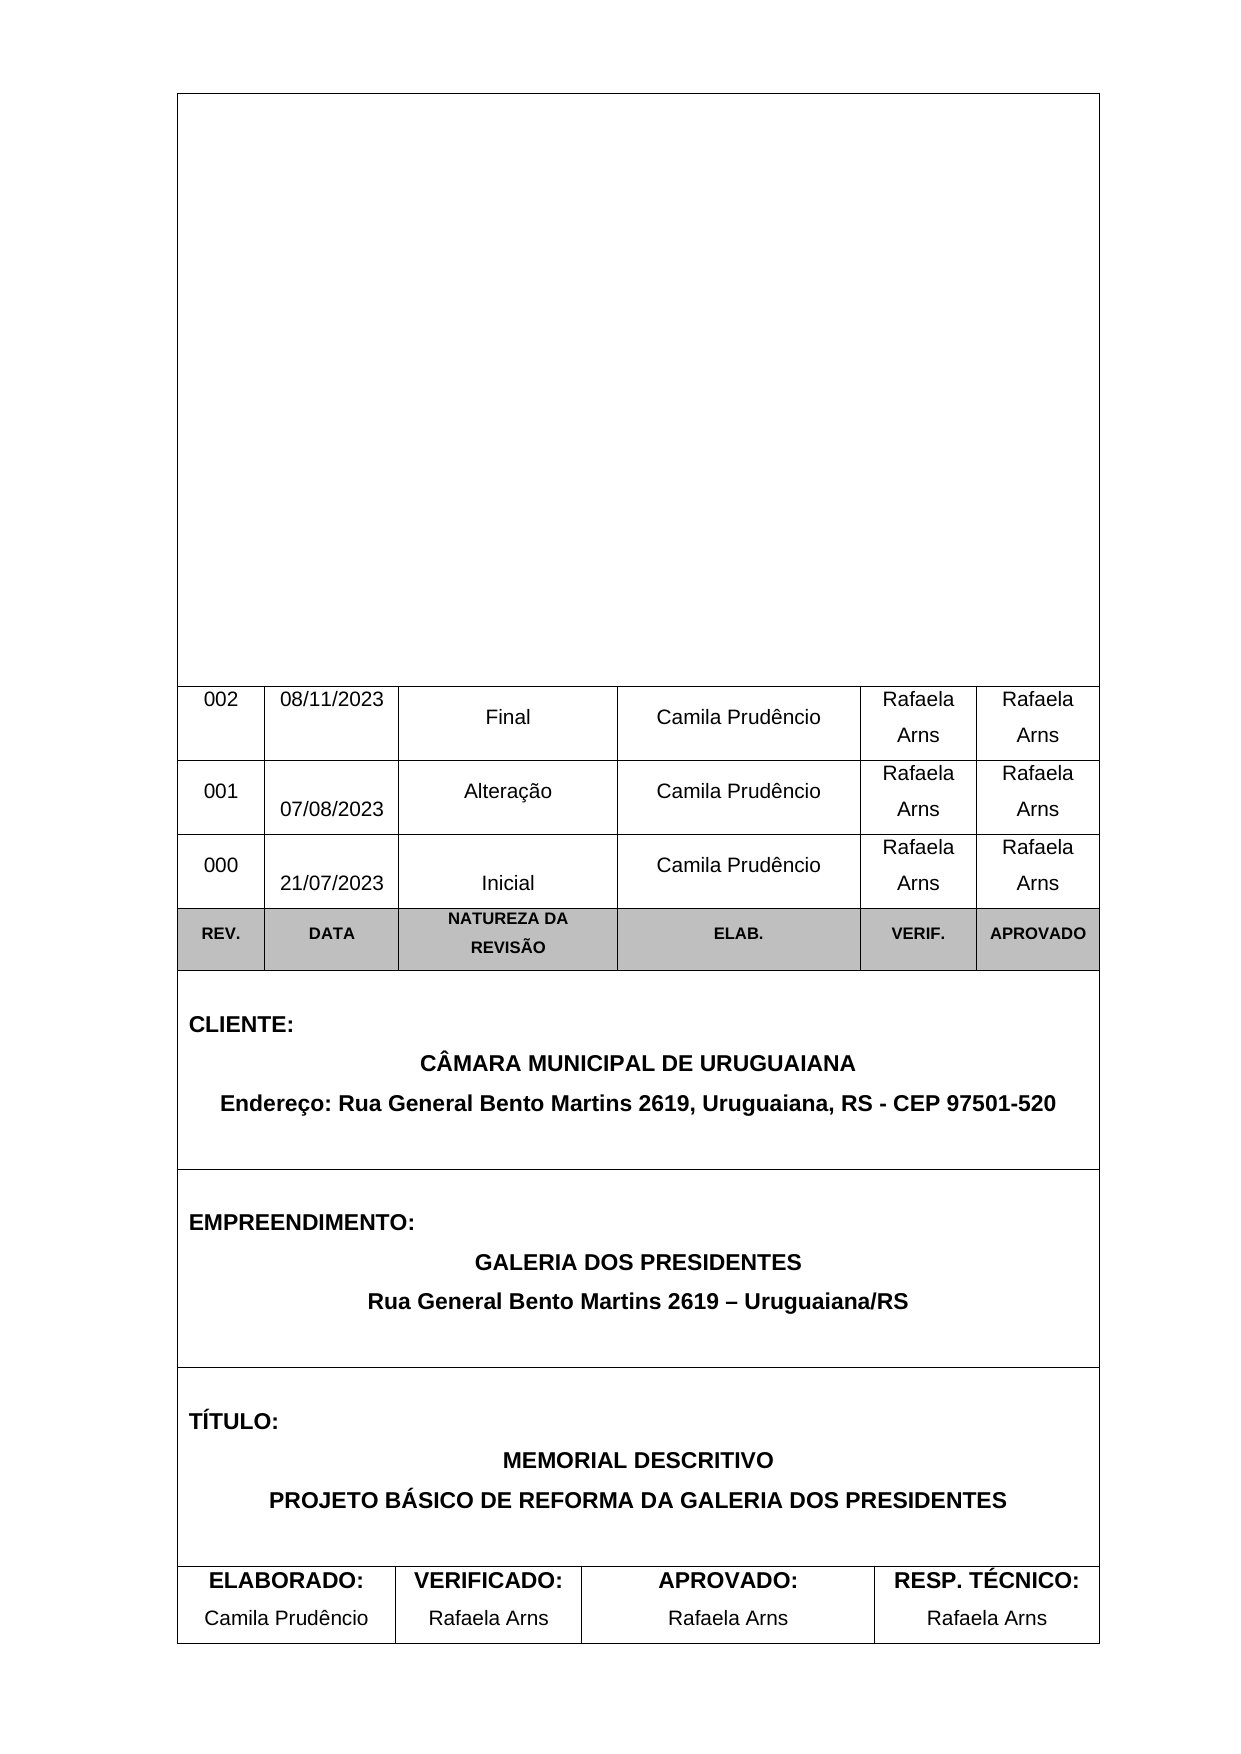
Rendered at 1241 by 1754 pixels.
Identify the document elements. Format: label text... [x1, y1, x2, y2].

table_cell Camila Prudêncio [618, 687, 860, 760]
table_cell APROVADO [977, 909, 1099, 970]
table_cell CLIENTE: CÂMARA MUNICIPAL DE URUGUAIANA Endereço: Rua General Bento Martins 2619, Uruguaiana, RS - CEP 97501-520 [178, 971, 1099, 1169]
table_cell Alteração [399, 761, 617, 834]
table_cell EMPREENDIMENTO: GALERIA DOS PRESIDENTES Rua General Bento Martins 2619 – Uruguaiana/RS [178, 1170, 1099, 1367]
table_cell Camila Prudêncio [618, 761, 860, 834]
table_cell 21/07/2023 [265, 835, 398, 908]
table_cell DATA [265, 909, 398, 970]
table_header [178, 94, 1099, 686]
table_cell VERIF. [861, 909, 976, 970]
table_cell Rafaela Arns [861, 761, 976, 834]
table_cell REV. [178, 909, 264, 970]
table_cell Rafaela Arns [861, 687, 976, 760]
table_cell Rafaela Arns [977, 761, 1099, 834]
table_cell RESP. TÉCNICO: Rafaela Arns [875, 1567, 1099, 1643]
table_cell TÍTULO: MEMORIAL DESCRITIVO PROJETO BÁSICO DE REFORMA DA GALERIA DOS PRESIDENTES [178, 1368, 1099, 1566]
table_cell 002 [178, 687, 264, 760]
table_cell Rafaela Arns [977, 835, 1099, 908]
table_cell 08/11/2023 [265, 687, 398, 760]
table_cell Rafaela Arns [977, 687, 1099, 760]
table_cell 001 [178, 761, 264, 834]
table_cell ELABORADO: Camila Prudêncio [178, 1567, 395, 1643]
table_cell 07/08/2023 [265, 761, 398, 834]
table_cell NATUREZA DA REVISÃO [399, 909, 617, 970]
table_cell Inicial [399, 835, 617, 908]
table_cell 000 [178, 835, 264, 908]
table_cell ELAB. [618, 909, 860, 970]
table_cell APROVADO: Rafaela Arns [582, 1567, 874, 1643]
table_cell Camila Prudêncio [618, 835, 860, 908]
table_cell Final [399, 687, 617, 760]
table_cell Rafaela Arns [861, 835, 976, 908]
table_cell VERIFICADO: Rafaela Arns [396, 1567, 581, 1643]
